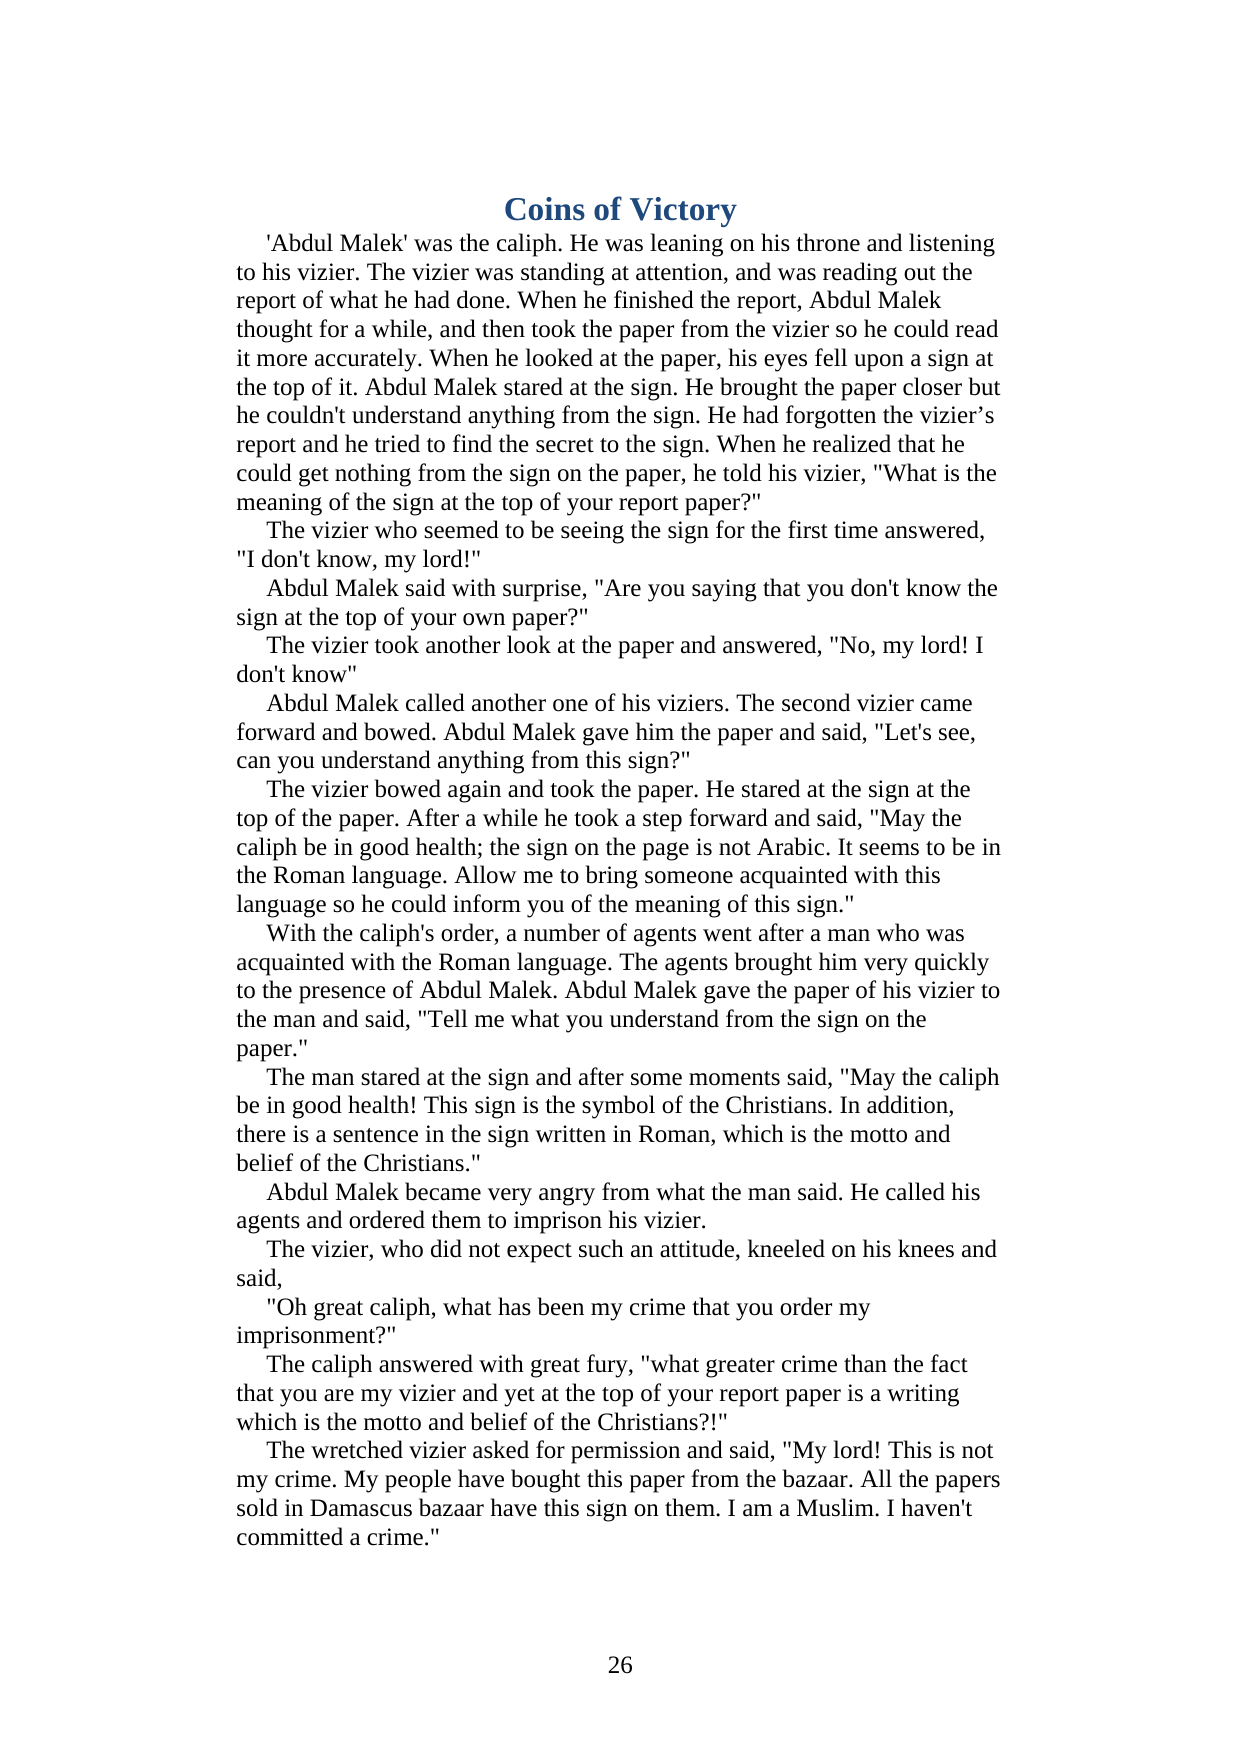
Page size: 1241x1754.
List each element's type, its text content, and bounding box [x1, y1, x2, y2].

text The vizier bowed again and took the paper. He stared at the sign at the top of the paper. After a while he took a step forward and said, "May the caliph be in good health; the sign on the page is not Arabic. It seems to be in the Roman language. Allow me to bring someone acquainted with this language so he could inform you of the meaning of this sign." [236, 774, 1004, 918]
text The wretched vizier asked for permission and said, "My lord! This is not my crime. My people have bought this paper from the bazaar. All the papers sold in Damascus bazaar have this sign on them. I am a Muslim. I haven't committed a crime." [236, 1436, 1004, 1551]
subtitle Coins of Victory [236, 190, 1004, 228]
text Abdul Malek became very angry from what the man said. He called his agents and ordered them to imprison his vizier. [236, 1177, 1004, 1234]
text The vizier who seemed to be seeing the sign for the first time answered, "I don't know, my lord!" [236, 516, 1004, 573]
text "Oh great caliph, what has been my crime that you order my imprisonment?" [236, 1292, 1004, 1349]
text Abdul Malek called another one of his viziers. The second vizier came forward and bowed. Abdul Malek gave him the paper and said, "Let's see, can you understand anything from this sign?" [236, 688, 1004, 774]
text The man stared at the sign and after some moments said, "May the caliph be in good health! This sign is the symbol of the Christians. In addition, there is a sentence in the sign written in Roman, which is the motto and belief of the Christians." [236, 1062, 1004, 1177]
text The vizier took another look at the paper and answered, "No, my lord! I don't know" [236, 631, 1004, 688]
text The caliph answered with great fury, "what greater crime than the fact that you are my vizier and yet at the top of your report paper is a writing which is the motto and belief of the Christians?!" [236, 1349, 1004, 1436]
text Abdul Malek said with surprise, "Are you saying that you don't know the sign at the top of your own paper?" [236, 573, 1004, 631]
text The vizier, who did not expect such an attitude, kneeled on his knees and said, [236, 1234, 1004, 1292]
text With the caliph's order, a number of agents went after a man who was acquainted with the Roman language. The agents brought him very quickly to the presence of Abdul Malek. Abdul Malek gave the paper of his vizier to the man and said, "Tell me what you understand from the sign on the paper." [236, 918, 1004, 1062]
text 'Abdul Malek' was the caliph. He was leaning on his throne and listening to his vizier. The vizier was standing at attention, and was reading out the report of what he had done. When he finished the report, Abdul Malek thought for a while, and then took the paper from the vizier so he could read it more accurately. When he looked at the paper, his eyes fell upon a sign at the top of it. Abdul Malek stared at the sign. He brought the paper closer but he couldn't understand anything from the sign. He had forgotten the vizier’s report and he tried to find the secret to the sign. When he realized that he could get nothing from the sign on the paper, he told his vizier, "What is the meaning of the sign at the top of your report paper?" [236, 228, 1004, 516]
